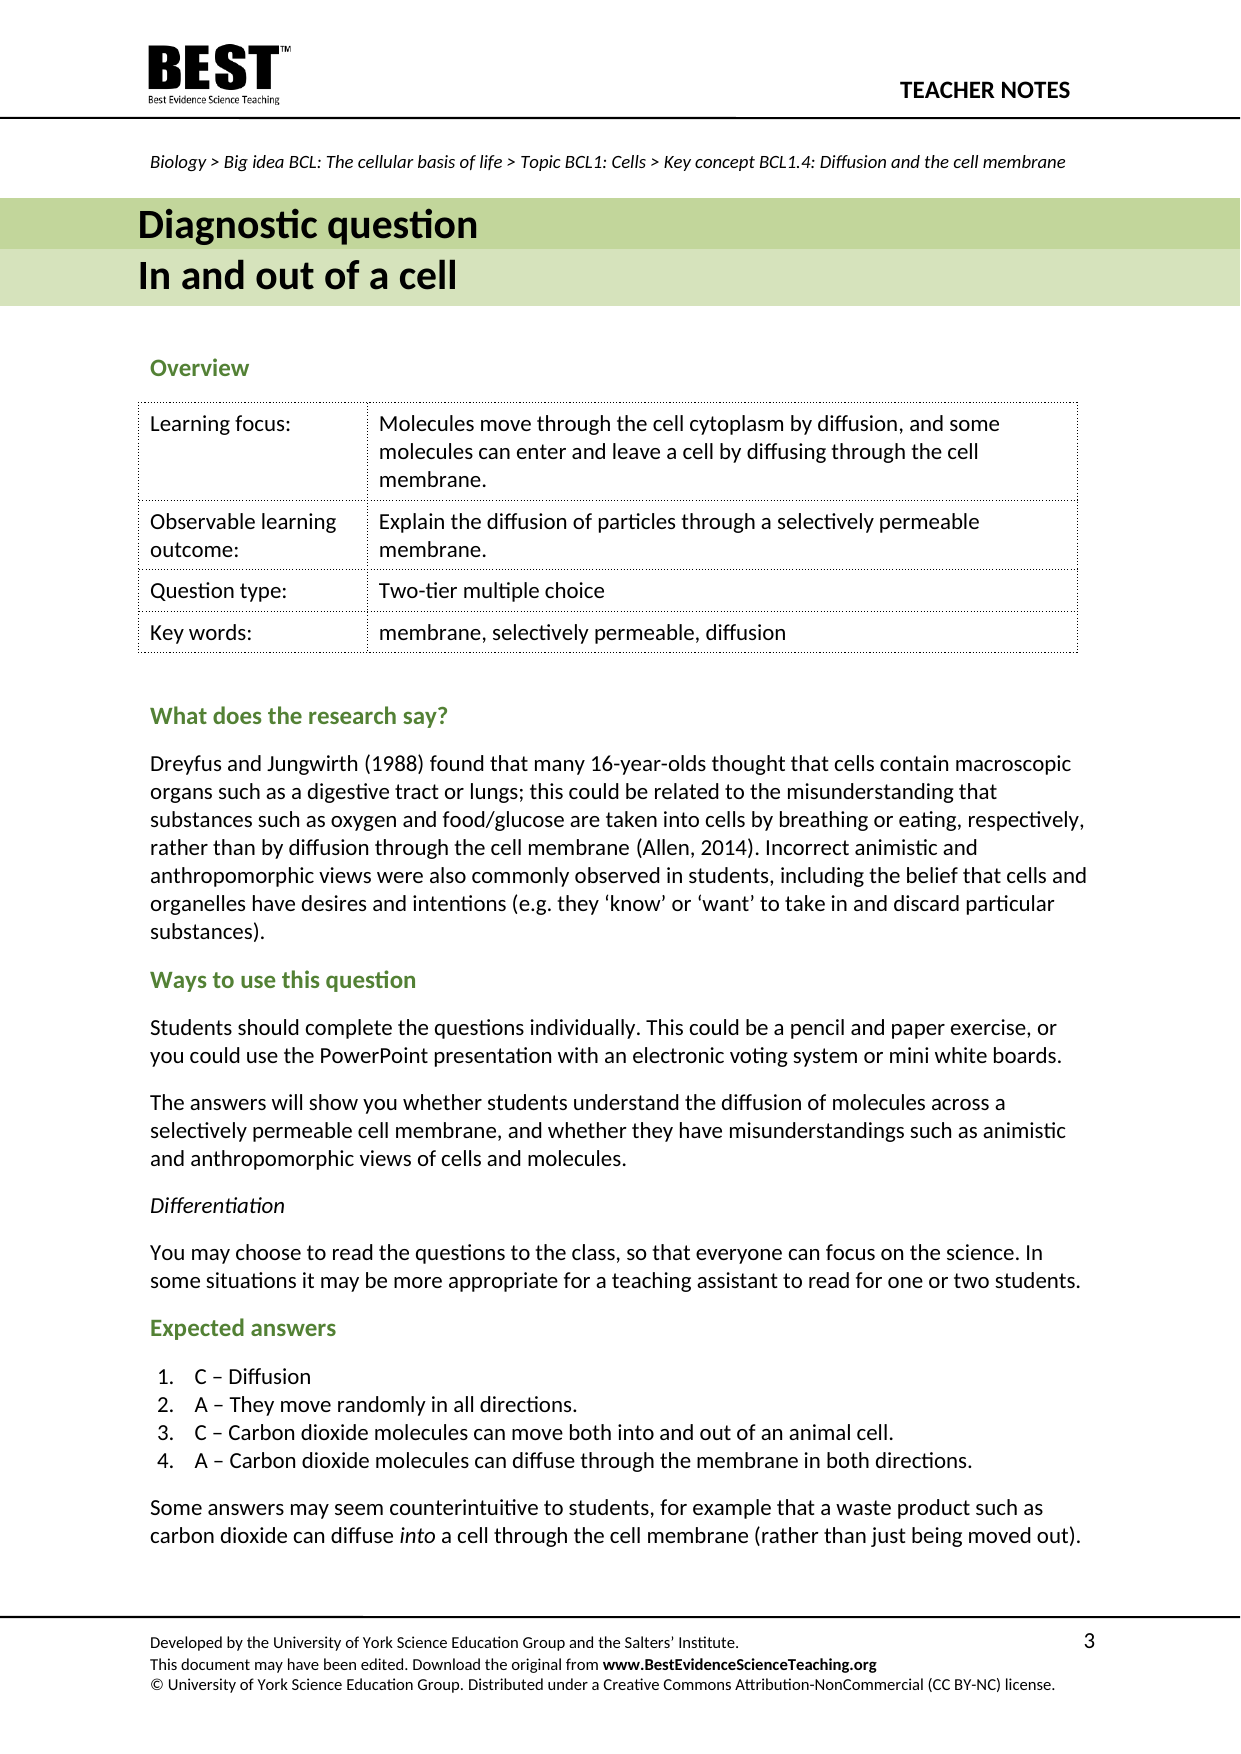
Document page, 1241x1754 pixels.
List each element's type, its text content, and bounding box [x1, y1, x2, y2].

table_cell Key words: [139, 611, 367, 652]
text Dreyfus and Jungwirth (1988) found that many 16-year-olds thought that cells contain macroscopic organs such as a digestive tract or lungs; this could be related to the misunderstanding that substances such as oxygen and food/glucose are taken into cells by breathing or eating, respectively, rather than by diffusion through the cell membrane (Allen, 2014). Incorrect animistic and anthropomorphic views were also commonly observed in students, including the belief that cells and organelles have desires and intentions (e.g. they ‘know’ or ‘want’ to take in and discard particular substances). [150, 749, 1090, 945]
text Ways to use this question [150, 964, 1090, 995]
text Overview [150, 353, 1090, 383]
list A – They move randomly in all directions. [157, 1390, 1090, 1418]
table_cell membrane, selectively permeable, diffusion [368, 611, 1078, 652]
text You may choose to read the questions to the class, so that everyone can focus on the science. In some situations it may be more appropriate for a teaching assistant to read for one or two students. [150, 1238, 1090, 1294]
table_header Molecules move through the cell cytoplasm by diffusion, and some molecules can enter and leave a cell by diffusing through the cell membrane. [368, 402, 1078, 499]
text Biology > Big idea BCL: The cellular basis of life > Topic BCL1: Cells > Key concept BCL1.4: Diffusion and the cell membrane [150, 150, 1090, 173]
table_cell In and out of a cell [0, 249, 1240, 306]
table_cell Two-tier multiple choice [368, 569, 1078, 611]
table_header Learning focus: [139, 402, 367, 499]
list C – Carbon dioxide molecules can move both into and out of an animal cell. [157, 1418, 1090, 1446]
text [150, 1493, 1090, 1549]
text What does the research say? [150, 700, 1090, 731]
text Students should complete the questions individually. This could be a pencil and paper exercise, or you could use the PowerPoint presentation with an electronic voting system or mini white boards. [150, 1013, 1090, 1069]
text The answers will show you whether students understand the diffusion of molecules across a selectively permeable cell membrane, and whether they have misunderstandings such as animistic and anthropomorphic views of cells and molecules. [150, 1088, 1090, 1172]
picture [148, 44, 291, 105]
table_header Diagnostic question [0, 198, 1240, 249]
text Expected answers [150, 1313, 1090, 1343]
table_cell Observable learning outcome: [139, 500, 367, 569]
list C – Diffusion [157, 1362, 1090, 1390]
list A – Carbon dioxide molecules can diffuse through the membrane in both directions. [157, 1446, 1090, 1474]
table_cell Question type: [139, 569, 367, 611]
table_cell Explain the diffusion of particles through a selectively permeable membrane. [368, 500, 1078, 569]
text Differentiation [150, 1191, 1090, 1219]
